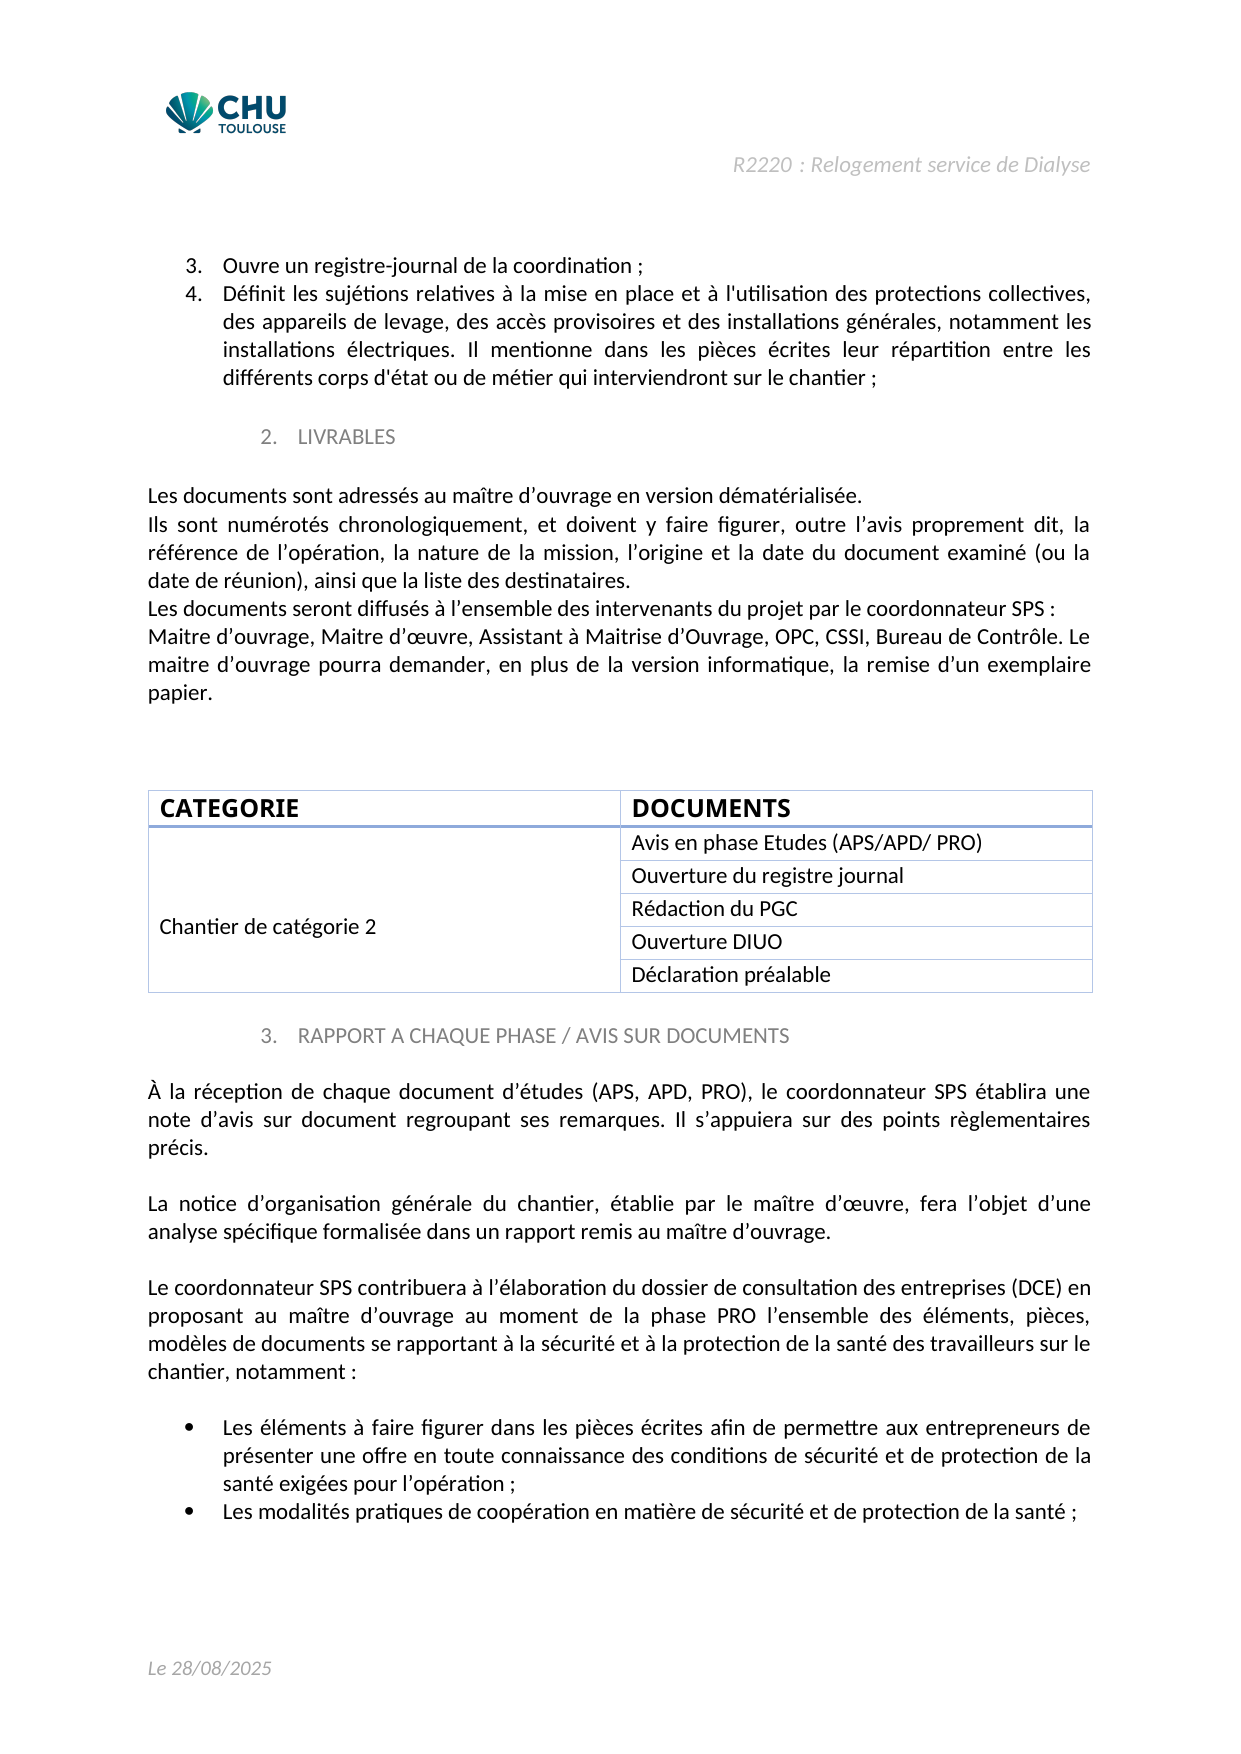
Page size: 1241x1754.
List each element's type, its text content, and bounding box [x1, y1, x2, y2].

text Les documents seront diffusés à l’ensemble des intervenants du projet par le coordonnateur SPS : [148, 594, 1093, 622]
list Les modalités pratiques de coopération en matière de sécurité et de protection de la santé ; [185, 1497, 1093, 1525]
text Le coordonnateur SPS contribuera à l’élaboration du dossier de consultation des entreprises (DCE) en proposant au maître d’ouvrage au moment de la phase PRO l’ensemble des éléments, pièces, modèles de documents se rapportant à la sécurité et à la protection de la santé des travailleurs sur le chantier, notamment : [148, 1273, 1093, 1385]
table_cell Ouverture DIUO [621, 927, 1092, 959]
table_cell Déclaration préalable [621, 960, 1092, 992]
list Ouvre un registre-journal de la coordination ; [185, 251, 1093, 279]
table_cell Avis en phase Etudes (APS/APD/ PRO) [621, 828, 1092, 860]
picture [147, 73, 304, 151]
list Définit les sujétions relatives à la mise en place et à l'utilisation des protections collectives, des appareils de levage, des accès provisoires et des installations générales, notamment les installations électriques. Il mentionne dans les pièces écrites leur répartition entre les différents corps d'état ou de métier qui interviendront sur le chantier ; [185, 279, 1093, 391]
text Ils sont numérotés chronologiquement, et doivent y faire figurer, outre l’avis proprement dit, la référence de l’opération, la nature de la mission, l’origine et la date du document examiné (ou la date de réunion), ainsi que la liste des destinataires. [148, 510, 1093, 594]
table_cell Ouverture du registre journal [621, 861, 1092, 893]
text La notice d’organisation générale du chantier, établie par le maître d’œuvre, fera l’objet d’une analyse spécifique formalisée dans un rapport remis au maître d’ouvrage. [148, 1189, 1093, 1245]
table_header CATEGORIE [149, 791, 620, 825]
table_cell Rédaction du PGC [621, 894, 1092, 926]
text Les documents sont adressés au maître d’ouvrage en version dématérialisée. [148, 482, 1093, 510]
subtitle RAPPORT A CHAQUE PHASE / AVIS SUR DOCUMENTS [260, 1021, 1093, 1049]
table_header DOCUMENTS [621, 791, 1092, 825]
text Maitre d’ouvrage, Maitre d’œuvre, Assistant à Maitrise d’Ouvrage, OPC, CSSI, Bureau de Contrôle. Le maitre d’ouvrage pourra demander, en plus de la version informatique, la remise d’un exemplaire papier. [148, 622, 1093, 706]
table_cell Chantier de catégorie 2 [149, 828, 620, 992]
text À la réception de chaque document d’études (APS, APD, PRO), le coordonnateur SPS établira une note d’avis sur document regroupant ses remarques. Il s’appuiera sur des points règlementaires précis. [148, 1077, 1093, 1161]
subtitle LIVRABLES [260, 422, 1093, 450]
list Les éléments à faire figurer dans les pièces écrites afin de permettre aux entrepreneurs de présenter une offre en toute connaissance des conditions de sécurité et de protection de la santé exigées pour l’opération ; [185, 1413, 1093, 1497]
